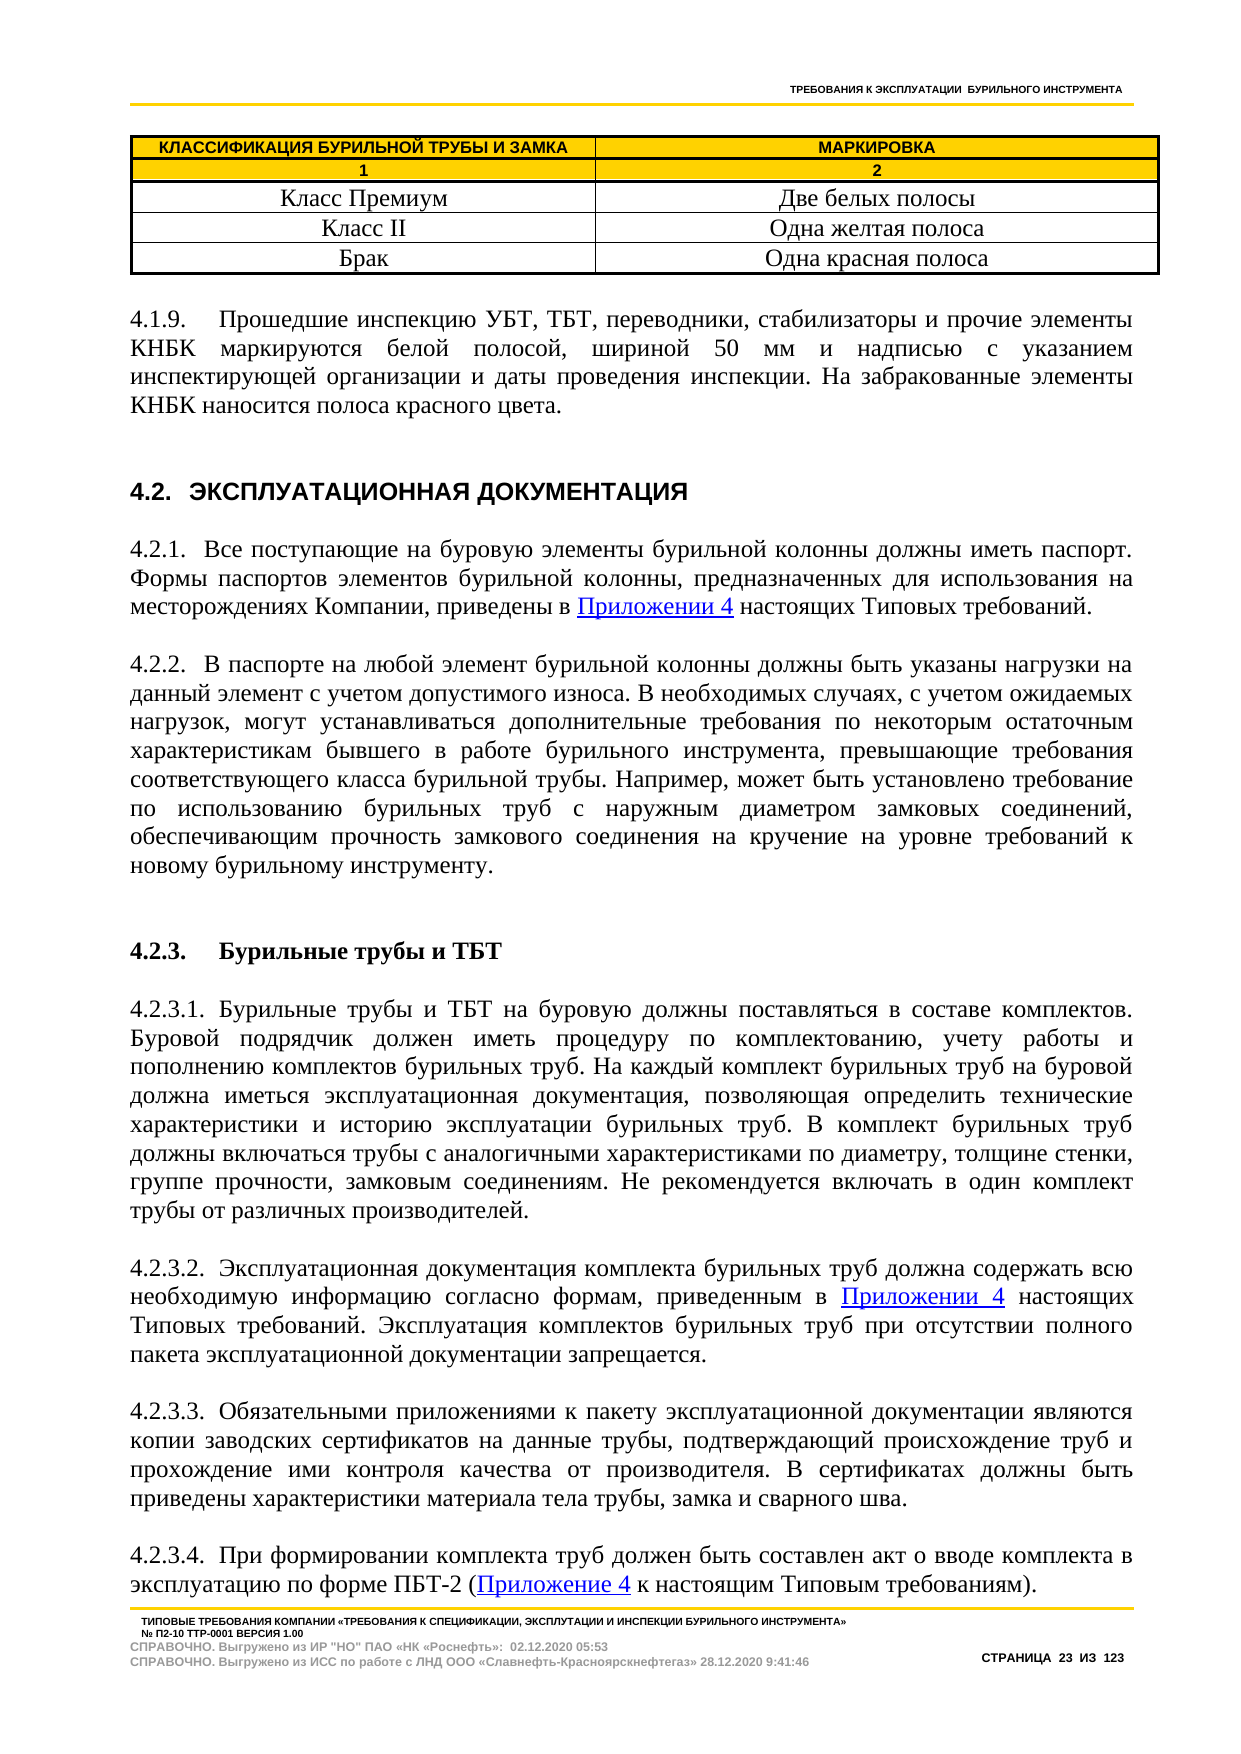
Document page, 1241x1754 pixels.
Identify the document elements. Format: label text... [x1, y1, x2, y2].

table_cell 2 [596, 160, 1157, 179]
table_header МАРКИРОВКА [596, 138, 1157, 157]
table_cell Одна желтая полоса [596, 213, 1157, 242]
table_cell Брак [133, 243, 595, 272]
list Бурильные трубы и ТБТ [130, 936, 1134, 965]
list При формировании комплекта труб должен быть составлен акт о вводе комплекта в эксплуатацию по форме ПБТ-2 (Приложение 4 к настоящим Типовым требованиям). [130, 1540, 1134, 1598]
subtitle ЭКСПЛУАТАЦИОННАЯ ДОКУМЕНТАЦИЯ [130, 476, 1134, 505]
list Эксплуатационная документация комплекта бурильных труб должна содержать всю необходимую информацию согласно формам, приведенным в Приложении 4 настоящих Типовых требований. Эксплуатация комплектов бурильных труб при отсутствии полного пакета эксплуатационной документации запрещается. [130, 1253, 1134, 1368]
list В паспорте на любой элемент бурильной колонны должны быть указаны нагрузки на данный элемент с учетом допустимого износа. В необходимых случаях, с учетом ожидаемых нагрузок, могут устанавливаться дополнительные требования по некоторым остаточным характеристикам бывшего в работе бурильного инструмента, превышающие требования соответствующего класса бурильной трубы. Например, может быть установлено требование по использованию бурильных труб с наружным диаметром замковых соединений, обеспечивающим прочность замкового соединения на кручение на уровне требований к новому бурильному инструменту. [130, 649, 1134, 879]
table_cell Две белых полосы [596, 183, 1157, 211]
list Обязательными приложениями к пакету эксплуатационной документации являются копии заводских сертификатов на данные трубы, подтверждающий происхождение труб и прохождение ими контроля качества от производителя. В сертификатах должны быть приведены характеристики материала тела трубы, замка и сварного шва. [130, 1396, 1134, 1511]
table_cell Одна красная полоса [596, 243, 1157, 272]
list Прошедшие инспекцию УБТ, ТБТ, переводники, стабилизаторы и прочие элементы КНБК маркируются белой полосой, шириной 50 мм и надписью с указанием инспектирующей организации и даты проведения инспекции. На забракованные элементы КНБК наносится полоса красного цвета. [130, 304, 1134, 419]
table_cell Класс Премиум [133, 183, 595, 211]
table_header КЛАССИФИКАЦИЯ БУРИЛЬНОЙ ТРУБЫ И ЗАМКА [133, 138, 595, 157]
table_cell 1 [133, 160, 595, 179]
table_cell Класс II [133, 213, 595, 242]
list Все поступающие на буровую элементы бурильной колонны должны иметь паспорт. Формы паспортов элементов бурильной колонны, предназначенных для использования на месторождениях Компании, приведены в Приложении 4 настоящих Типовых требований. [130, 534, 1134, 620]
list Бурильные трубы и ТБТ на буровую должны поставляться в составе комплектов. Буровой подрядчик должен иметь процедуру по комплектованию, учету работы и пополнению комплектов бурильных труб. На каждый комплект бурильных труб на буровой должна иметься эксплуатационная документация, позволяющая определить технические характеристики и историю эксплуатации бурильных труб. В комплект бурильных труб должны включаться трубы с аналогичными характеристиками по диаметру, толщине стенки, группе прочности, замковым соединениям. Не рекомендуется включать в один комплект трубы от различных производителей. [130, 994, 1134, 1224]
